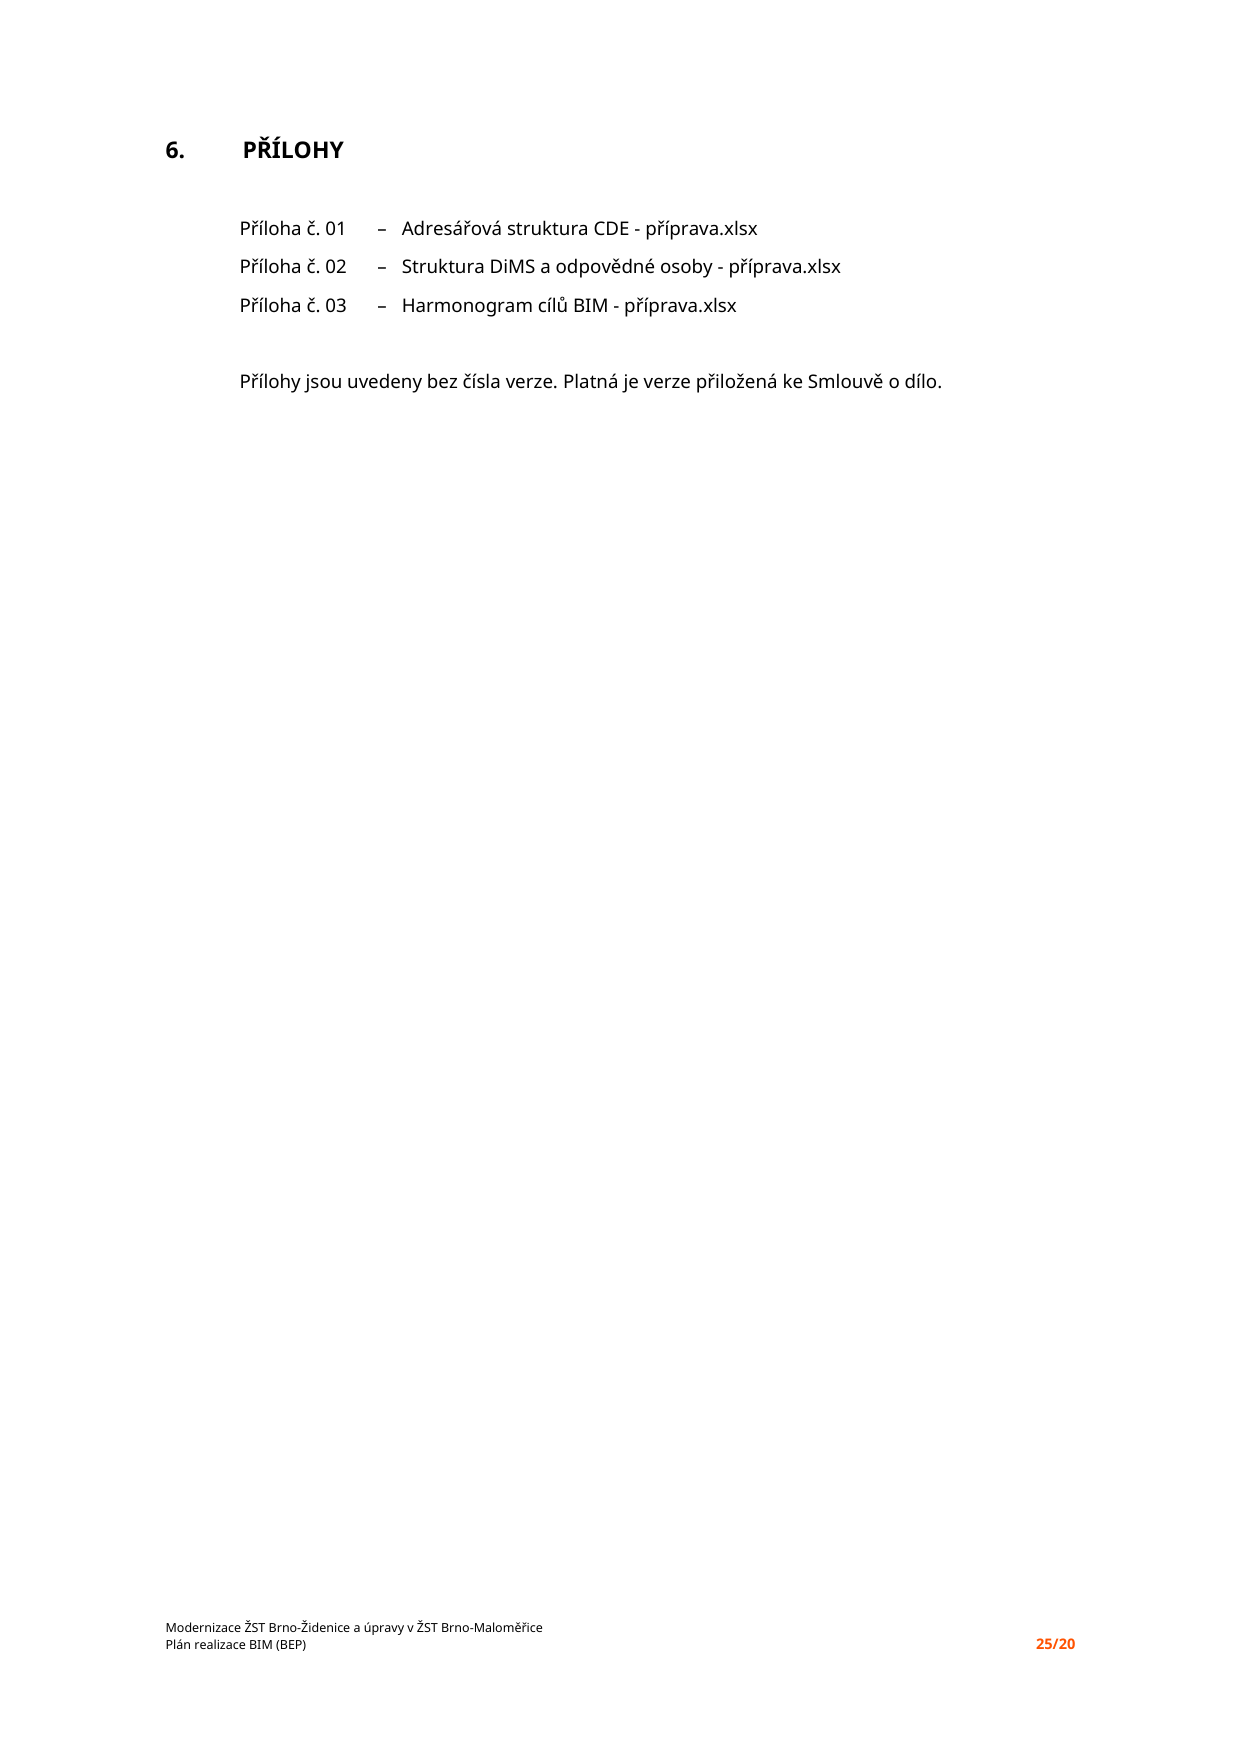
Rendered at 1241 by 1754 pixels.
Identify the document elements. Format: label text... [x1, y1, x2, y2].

list Příloha č. 02 – Struktura DiMS a odpovědné osoby - příprava.xlsx [239, 254, 1075, 279]
text Přílohy [165, 134, 1075, 166]
list Přílohy jsou uvedeny bez čísla verze. Platná je verze přiložená ke Smlouvě o dílo. [239, 368, 1075, 394]
list Příloha č. 03 – Harmonogram cílů BIM - příprava.xlsx [239, 292, 1075, 317]
list Příloha č. 01 – Adresářová struktura CDE - příprava.xlsx [239, 216, 1075, 241]
